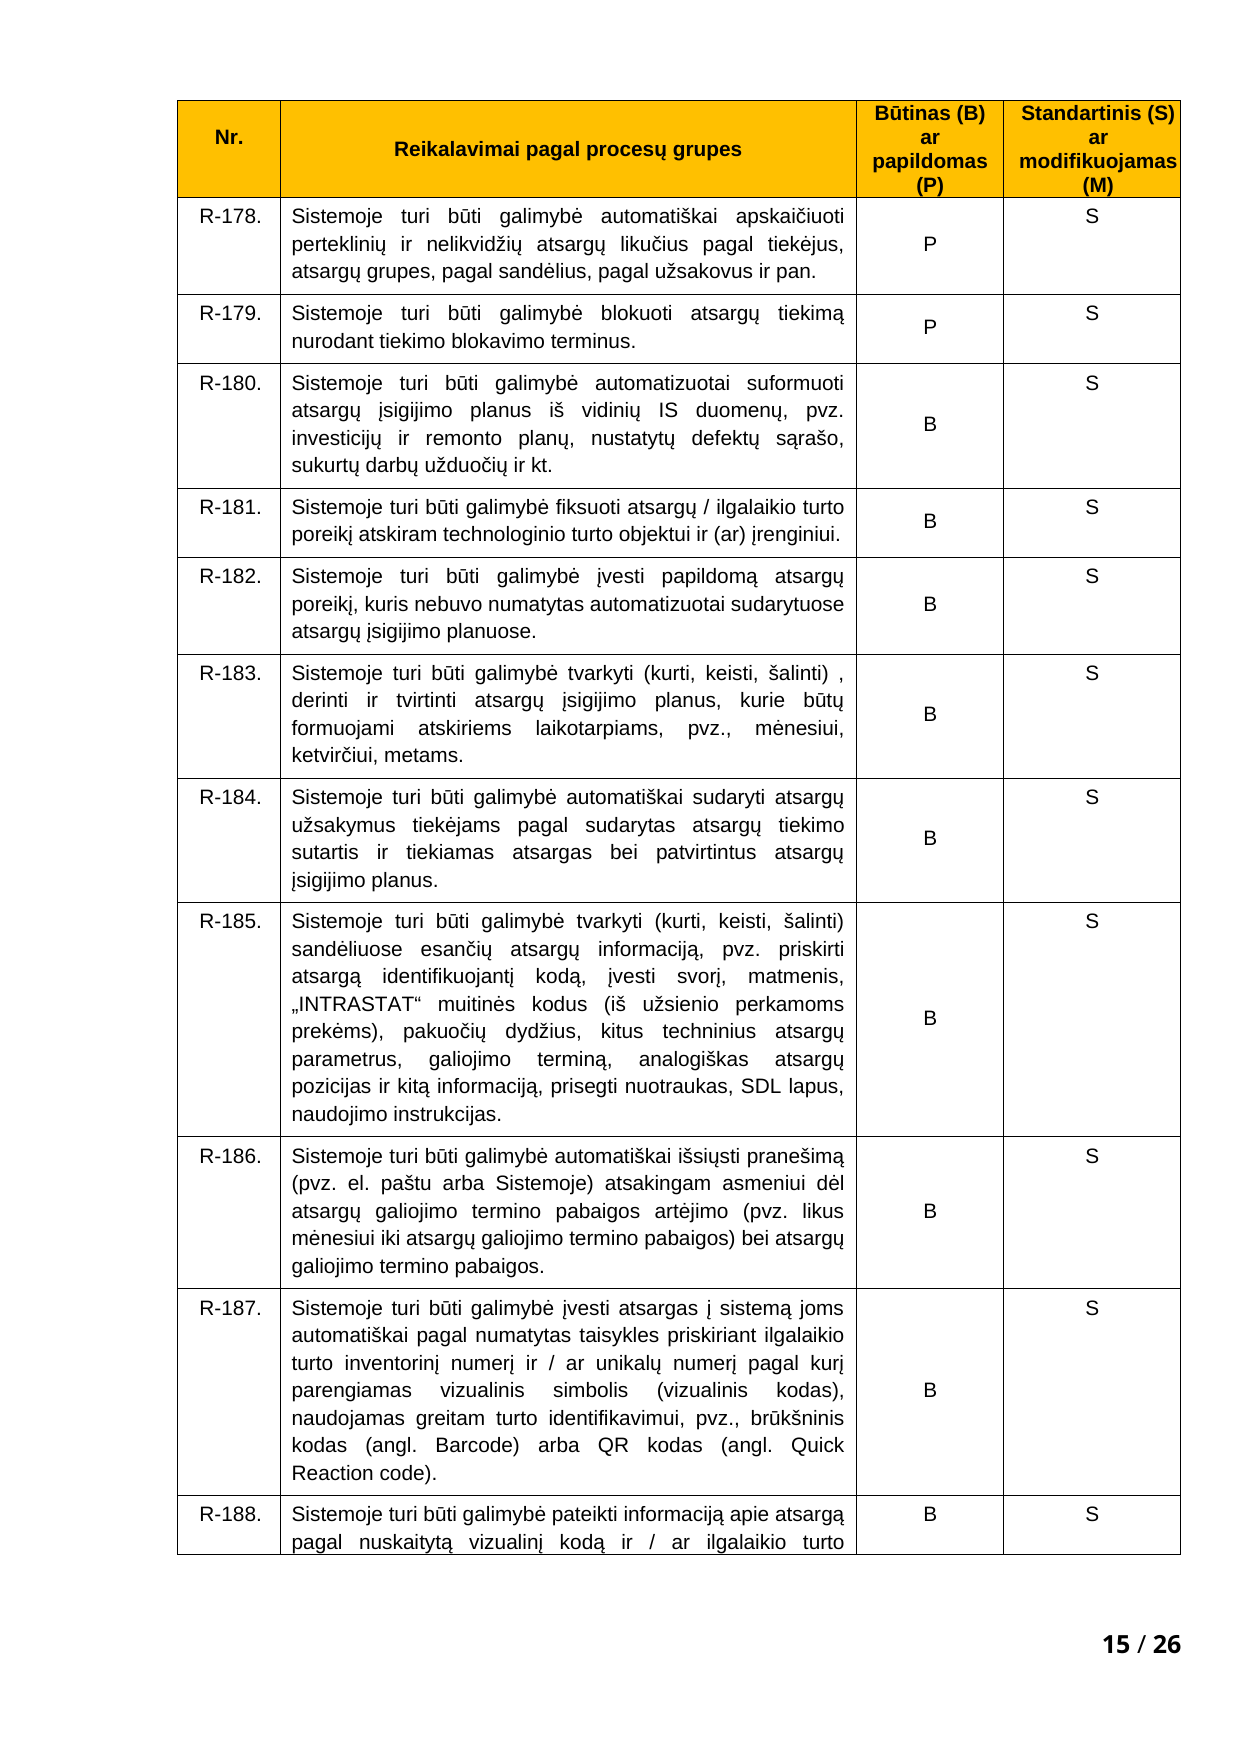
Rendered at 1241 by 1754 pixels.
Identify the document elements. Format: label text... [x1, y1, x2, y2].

table_cell S [1004, 779, 1180, 902]
table_cell Sistemoje turi būti galimybė automatiškai sudaryti atsargų užsakymus tiekėjams pagal sudarytas atsargų tiekimo sutartis ir tiekiamas atsargas bei patvirtintus atsargų įsigijimo planus. [281, 779, 856, 902]
table_cell Sistemoje turi būti galimybė įvesti papildomą atsargų poreikį, kuris nebuvo numatytas automatizuotai sudarytuose atsargų įsigijimo planuose. [281, 558, 856, 653]
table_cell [281, 1496, 856, 1553]
table_cell B [857, 364, 1003, 487]
table_cell P [857, 198, 1003, 294]
table_cell B [857, 489, 1003, 557]
table_cell Sistemoje turi būti galimybė tvarkyti (kurti, keisti, šalinti) , derinti ir tvirtinti atsargų įsigijimo planus, kurie būtų formuojami atskiriems laikotarpiams, pvz., mėnesiui, ketvirčiui, metams. [281, 655, 856, 778]
table_cell S [1004, 198, 1180, 294]
table_cell [178, 1289, 280, 1495]
table_cell S [1004, 903, 1180, 1136]
table_cell B [857, 779, 1003, 902]
table_cell S [1004, 364, 1180, 487]
table_cell [178, 198, 280, 294]
table_cell B [857, 1289, 1003, 1495]
table_cell [178, 489, 280, 557]
table_cell Sistemoje turi būti galimybė blokuoti atsargų tiekimą nurodant tiekimo blokavimo terminus. [281, 295, 856, 363]
table_cell S [1004, 489, 1180, 557]
table_header Nr. [178, 101, 280, 197]
table_cell S [1004, 295, 1180, 363]
table_header Būtinas (B) ar papildomas (P) [857, 101, 1003, 197]
table_cell [178, 558, 280, 653]
table_cell S [1004, 1137, 1180, 1288]
table_cell S [1004, 1289, 1180, 1495]
table_cell B [857, 655, 1003, 778]
table_cell [178, 779, 280, 902]
table_cell B [857, 1496, 1003, 1553]
table_cell Sistemoje turi būti galimybė fiksuoti atsargų / ilgalaikio turto poreikį atskiram technologinio turto objektui ir (ar) įrenginiui. [281, 489, 856, 557]
table_cell B [857, 1137, 1003, 1288]
table_cell [178, 295, 280, 363]
table_cell [178, 1137, 280, 1288]
table_cell [178, 655, 280, 778]
table_cell B [857, 558, 1003, 653]
table_cell Sistemoje turi būti galimybė automatizuotai suformuoti atsargų įsigijimo planus iš vidinių IS duomenų, pvz. investicijų ir remonto planų, nustatytų defektų sąrašo, sukurtų darbų užduočių ir kt. [281, 364, 856, 487]
table_cell Sistemoje turi būti galimybė automatiškai išsiųsti pranešimą (pvz. el. paštu arba Sistemoje) atsakingam asmeniui dėl atsargų galiojimo termino pabaigos artėjimo (pvz. likus mėnesiui iki atsargų galiojimo termino pabaigos) bei atsargų galiojimo termino pabaigos. [281, 1137, 856, 1288]
table_cell P [857, 295, 1003, 363]
table_cell [178, 364, 280, 487]
table_header Reikalavimai pagal procesų grupes [281, 101, 856, 197]
table_cell S [1004, 655, 1180, 778]
table_cell [178, 1496, 280, 1553]
table_cell Sistemoje turi būti galimybė tvarkyti (kurti, keisti, šalinti) sandėliuose esančių atsargų informaciją, pvz. priskirti atsargą identifikuojantį kodą, įvesti svorį, matmenis, „INTRASTAT“ muitinės kodus (iš užsienio perkamoms prekėms), pakuočių dydžius, kitus techninius atsargų parametrus, galiojimo terminą, analogiškas atsargų pozicijas ir kitą informaciją, prisegti nuotraukas, SDL lapus, naudojimo instrukcijas. [281, 903, 856, 1136]
table_cell Sistemoje turi būti galimybė įvesti atsargas į sistemą joms automatiškai pagal numatytas taisykles priskiriant ilgalaikio turto inventorinį numerį ir / ar unikalų numerį pagal kurį parengiamas vizualinis simbolis (vizualinis kodas), naudojamas greitam turto identifikavimui, pvz., brūkšninis kodas (angl. Barcode) arba QR kodas (angl. Quick Reaction code). [281, 1289, 856, 1495]
table_header Standartinis (S) ar modifikuojamas (M) [1004, 101, 1180, 197]
table_cell [178, 903, 280, 1136]
table_cell Sistemoje turi būti galimybė automatiškai apskaičiuoti perteklinių ir nelikvidžių atsargų likučius pagal tiekėjus, atsargų grupes, pagal sandėlius, pagal užsakovus ir pan. [281, 198, 856, 294]
table_cell S [1004, 558, 1180, 653]
table_cell S [1004, 1496, 1180, 1553]
table_cell B [857, 903, 1003, 1136]
